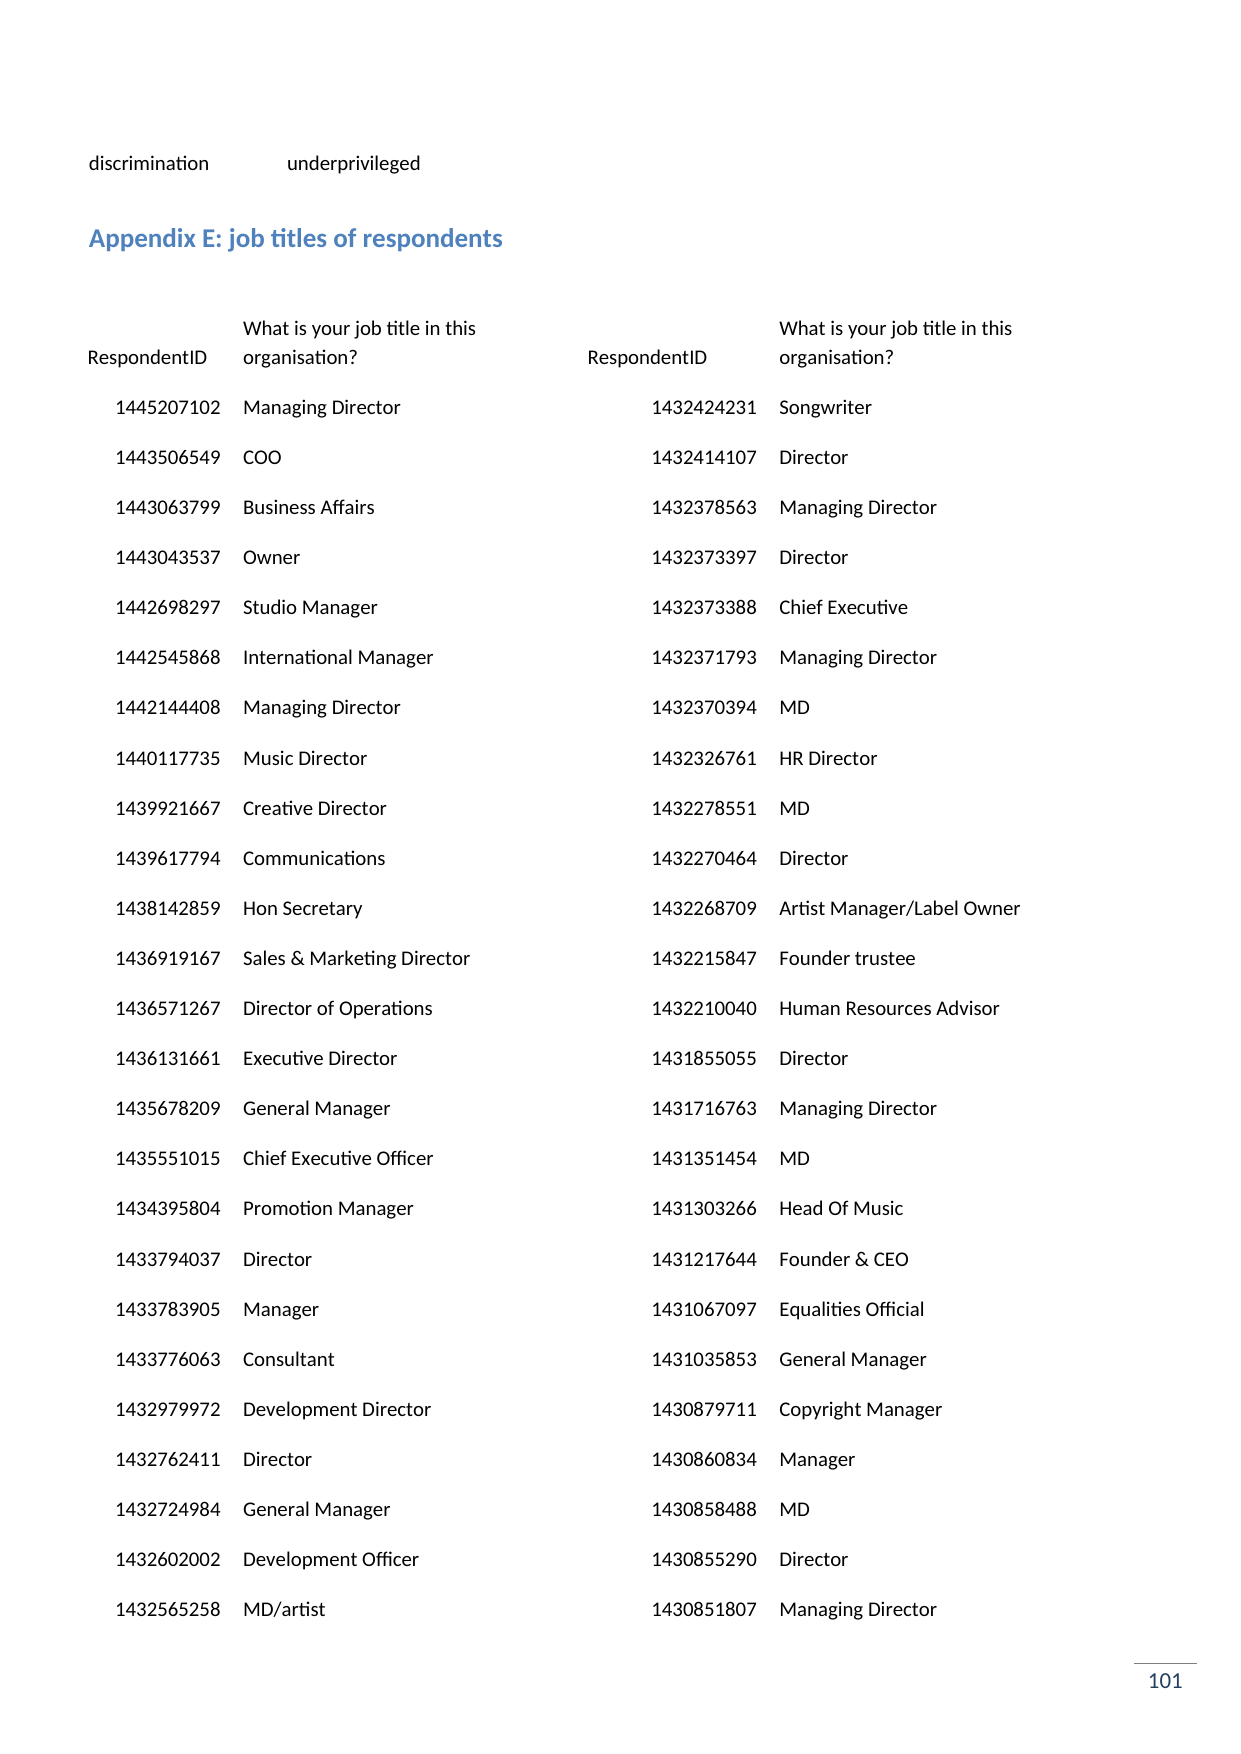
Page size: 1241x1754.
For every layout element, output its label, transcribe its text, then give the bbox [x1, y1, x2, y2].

table_cell Managing Director [768, 1095, 1063, 1146]
table_cell 1432414107 [576, 444, 768, 494]
table_cell General Manager [768, 1346, 1063, 1396]
table_cell Chief Executive Officer [232, 1146, 576, 1196]
table_cell MD [768, 1146, 1063, 1196]
table_cell MD [768, 795, 1063, 845]
table_cell 1430851807 [576, 1596, 768, 1647]
table_cell 1440117735 [76, 745, 232, 795]
table_cell 1436131661 [76, 1045, 232, 1095]
table_cell Chief Executive [768, 594, 1063, 644]
table_cell 1433783905 [76, 1296, 232, 1346]
table_cell Director [768, 544, 1063, 594]
table_cell Sales & Marketing Director [232, 945, 576, 995]
table_cell Promotion Manager [232, 1196, 576, 1246]
table_cell Business Affairs [232, 494, 576, 544]
table_cell 1432762411 [76, 1446, 232, 1496]
table_cell Founder trustee [768, 945, 1063, 995]
table_cell Communications [232, 845, 576, 895]
table_cell 1439617794 [76, 845, 232, 895]
table_cell 1442144408 [76, 695, 232, 745]
table_cell Development Director [232, 1396, 576, 1446]
table_cell Equalities Official [768, 1296, 1063, 1346]
table_cell 1433794037 [76, 1246, 232, 1296]
table_cell Consultant [232, 1346, 576, 1396]
table_cell General Manager [232, 1496, 576, 1546]
table_cell Director of Operations [232, 995, 576, 1045]
table_cell HR Director [768, 745, 1063, 795]
table_cell Manager [232, 1296, 576, 1346]
table_cell 1443063799 [76, 494, 232, 544]
table_cell 1436919167 [76, 945, 232, 995]
table_cell 1431035853 [576, 1346, 768, 1396]
table_cell 1432268709 [576, 895, 768, 945]
table_cell Human Resources Advisor [768, 995, 1063, 1045]
table_cell 1439921667 [76, 795, 232, 845]
table_header What is your job title in this organisation? [768, 315, 1063, 394]
table_cell 1432378563 [576, 494, 768, 544]
table_cell Managing Director [232, 394, 576, 444]
table_cell 1442545868 [76, 645, 232, 694]
table_cell 1443043537 [76, 544, 232, 594]
table_cell MD/artist [232, 1596, 576, 1647]
table_cell Artist Manager/Label Owner [768, 895, 1063, 945]
table_cell 1432278551 [576, 795, 768, 845]
table_cell MD [768, 695, 1063, 745]
table_cell 1432724984 [76, 1496, 232, 1546]
table_cell COO [232, 444, 576, 494]
table_cell Founder & CEO [768, 1246, 1063, 1296]
table_cell Music Director [232, 745, 576, 795]
table_cell 1431351454 [576, 1146, 768, 1196]
table_cell 1436571267 [76, 995, 232, 1045]
table_cell Development Officer [232, 1546, 576, 1596]
table_cell Songwriter [768, 394, 1063, 444]
table_cell 1445207102 [76, 394, 232, 444]
subtitle Appendix E: job titles of respondents [89, 221, 1137, 254]
table_cell 1442698297 [76, 594, 232, 644]
table_cell 1431716763 [576, 1095, 768, 1146]
table_cell 1431067097 [576, 1296, 768, 1346]
table_cell Creative Director [232, 795, 576, 845]
table_cell 1430858488 [576, 1496, 768, 1546]
table_cell 1443506549 [76, 444, 232, 494]
table_cell General Manager [232, 1095, 576, 1146]
table_cell Executive Director [232, 1045, 576, 1095]
table_cell 1432373388 [576, 594, 768, 644]
table_cell 1432424231 [576, 394, 768, 444]
table_cell MD [768, 1496, 1063, 1546]
table_cell 1430860834 [576, 1446, 768, 1496]
table_cell Studio Manager [232, 594, 576, 644]
table_cell 1435551015 [76, 1146, 232, 1196]
table_header RespondentID [76, 315, 232, 394]
table_cell Owner [232, 544, 576, 594]
table_cell Director [768, 1045, 1063, 1095]
table_cell Managing Director [768, 645, 1063, 694]
table_cell Director [768, 444, 1063, 494]
table_cell Director [768, 1546, 1063, 1596]
table_cell Copyright Manager [768, 1396, 1063, 1446]
table_cell 1435678209 [76, 1095, 232, 1146]
table_cell 1432565258 [76, 1596, 232, 1647]
table_cell Managing Director [232, 695, 576, 745]
table_cell 1438142859 [76, 895, 232, 945]
table_cell 1432326761 [576, 745, 768, 795]
table_cell International Manager [232, 645, 576, 694]
table_cell 1432370394 [576, 695, 768, 745]
table_cell 1432373397 [576, 544, 768, 594]
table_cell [276, 150, 1148, 200]
table_cell Director [232, 1446, 576, 1496]
table_cell Managing Director [768, 1596, 1063, 1647]
table_cell Managing Director [768, 494, 1063, 544]
table_cell 1431303266 [576, 1196, 768, 1246]
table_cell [78, 150, 276, 200]
table_cell Manager [768, 1446, 1063, 1496]
table_cell 1430855290 [576, 1546, 768, 1596]
table_cell 1432979972 [76, 1396, 232, 1446]
table_cell Director [232, 1246, 576, 1296]
table_cell Head Of Music [768, 1196, 1063, 1246]
table_cell 1432602002 [76, 1546, 232, 1596]
table_cell 1432215847 [576, 945, 768, 995]
table_cell 1434395804 [76, 1196, 232, 1246]
table_cell 1432371793 [576, 645, 768, 694]
table_cell 1431217644 [576, 1246, 768, 1296]
table_cell 1431855055 [576, 1045, 768, 1095]
table_header What is your job title in this organisation? [232, 315, 576, 394]
table_cell Hon Secretary [232, 895, 576, 945]
table_cell 1430879711 [576, 1396, 768, 1446]
table_cell 1432210040 [576, 995, 768, 1045]
table_cell 1432270464 [576, 845, 768, 895]
table_cell 1433776063 [76, 1346, 232, 1396]
table_cell Director [768, 845, 1063, 895]
table_header RespondentID [576, 315, 768, 394]
